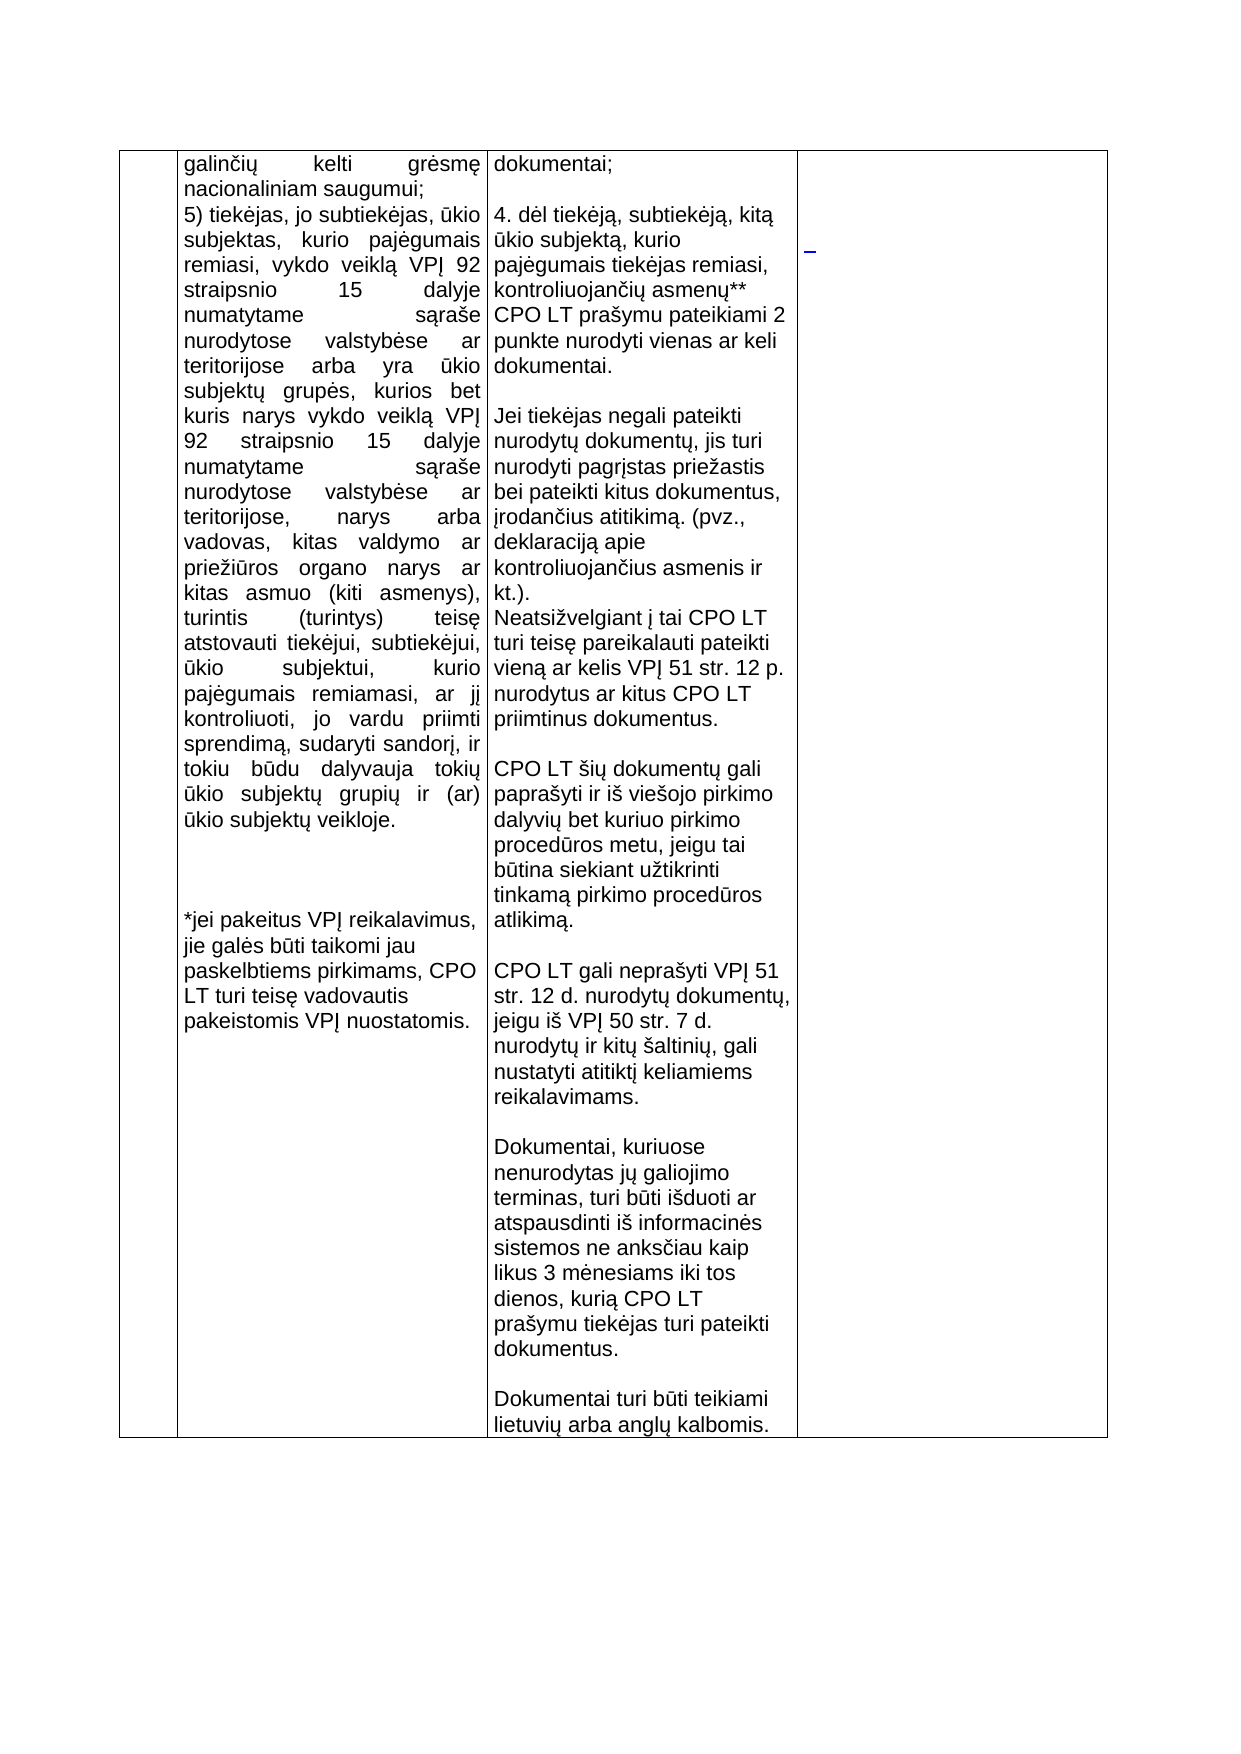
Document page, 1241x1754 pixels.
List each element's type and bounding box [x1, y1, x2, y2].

table_cell [488, 151, 797, 1437]
table_cell [178, 151, 487, 1437]
table_cell [120, 151, 177, 1437]
table_cell [798, 151, 1107, 1437]
